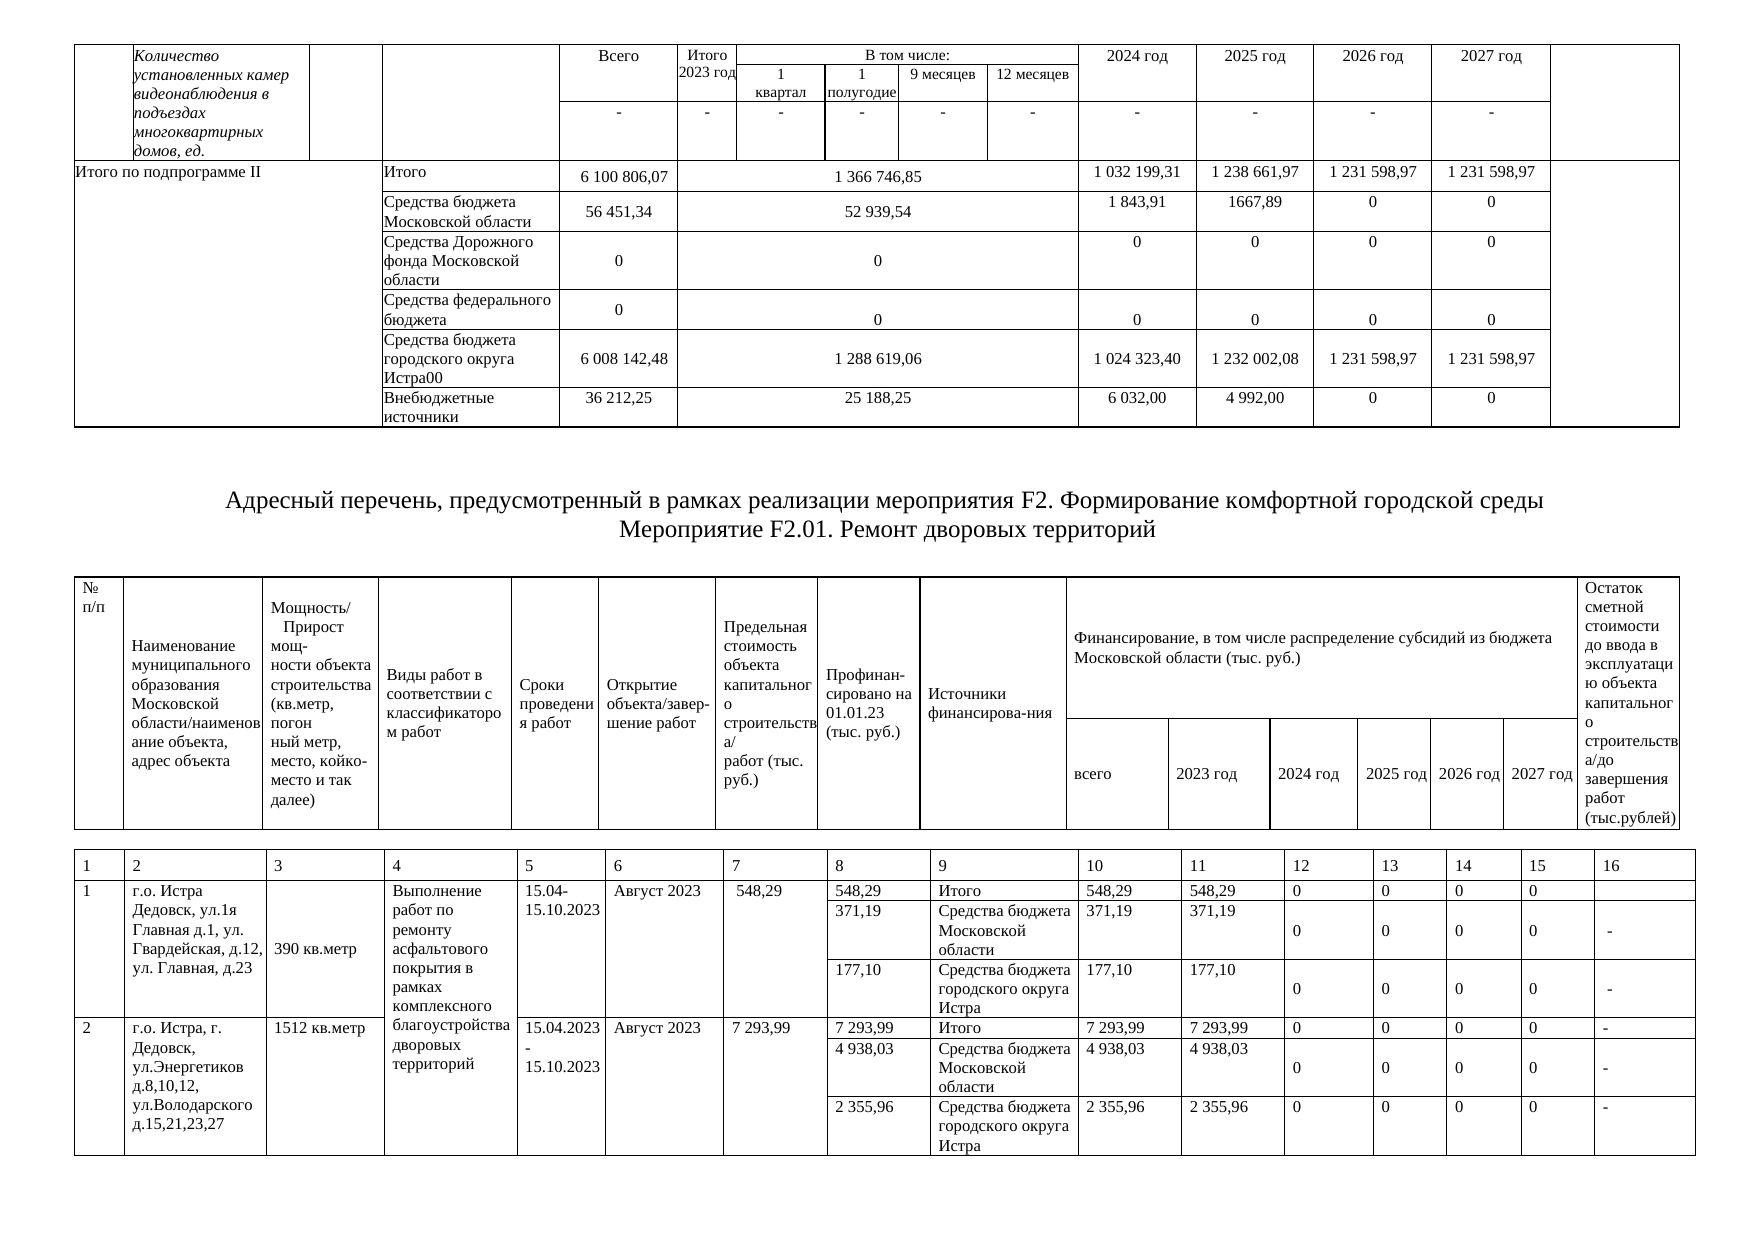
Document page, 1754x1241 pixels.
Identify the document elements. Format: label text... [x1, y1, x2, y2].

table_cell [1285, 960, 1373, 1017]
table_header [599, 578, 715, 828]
text Мероприятие F2.01. Ремонт дворовых территорий [74, 514, 1695, 542]
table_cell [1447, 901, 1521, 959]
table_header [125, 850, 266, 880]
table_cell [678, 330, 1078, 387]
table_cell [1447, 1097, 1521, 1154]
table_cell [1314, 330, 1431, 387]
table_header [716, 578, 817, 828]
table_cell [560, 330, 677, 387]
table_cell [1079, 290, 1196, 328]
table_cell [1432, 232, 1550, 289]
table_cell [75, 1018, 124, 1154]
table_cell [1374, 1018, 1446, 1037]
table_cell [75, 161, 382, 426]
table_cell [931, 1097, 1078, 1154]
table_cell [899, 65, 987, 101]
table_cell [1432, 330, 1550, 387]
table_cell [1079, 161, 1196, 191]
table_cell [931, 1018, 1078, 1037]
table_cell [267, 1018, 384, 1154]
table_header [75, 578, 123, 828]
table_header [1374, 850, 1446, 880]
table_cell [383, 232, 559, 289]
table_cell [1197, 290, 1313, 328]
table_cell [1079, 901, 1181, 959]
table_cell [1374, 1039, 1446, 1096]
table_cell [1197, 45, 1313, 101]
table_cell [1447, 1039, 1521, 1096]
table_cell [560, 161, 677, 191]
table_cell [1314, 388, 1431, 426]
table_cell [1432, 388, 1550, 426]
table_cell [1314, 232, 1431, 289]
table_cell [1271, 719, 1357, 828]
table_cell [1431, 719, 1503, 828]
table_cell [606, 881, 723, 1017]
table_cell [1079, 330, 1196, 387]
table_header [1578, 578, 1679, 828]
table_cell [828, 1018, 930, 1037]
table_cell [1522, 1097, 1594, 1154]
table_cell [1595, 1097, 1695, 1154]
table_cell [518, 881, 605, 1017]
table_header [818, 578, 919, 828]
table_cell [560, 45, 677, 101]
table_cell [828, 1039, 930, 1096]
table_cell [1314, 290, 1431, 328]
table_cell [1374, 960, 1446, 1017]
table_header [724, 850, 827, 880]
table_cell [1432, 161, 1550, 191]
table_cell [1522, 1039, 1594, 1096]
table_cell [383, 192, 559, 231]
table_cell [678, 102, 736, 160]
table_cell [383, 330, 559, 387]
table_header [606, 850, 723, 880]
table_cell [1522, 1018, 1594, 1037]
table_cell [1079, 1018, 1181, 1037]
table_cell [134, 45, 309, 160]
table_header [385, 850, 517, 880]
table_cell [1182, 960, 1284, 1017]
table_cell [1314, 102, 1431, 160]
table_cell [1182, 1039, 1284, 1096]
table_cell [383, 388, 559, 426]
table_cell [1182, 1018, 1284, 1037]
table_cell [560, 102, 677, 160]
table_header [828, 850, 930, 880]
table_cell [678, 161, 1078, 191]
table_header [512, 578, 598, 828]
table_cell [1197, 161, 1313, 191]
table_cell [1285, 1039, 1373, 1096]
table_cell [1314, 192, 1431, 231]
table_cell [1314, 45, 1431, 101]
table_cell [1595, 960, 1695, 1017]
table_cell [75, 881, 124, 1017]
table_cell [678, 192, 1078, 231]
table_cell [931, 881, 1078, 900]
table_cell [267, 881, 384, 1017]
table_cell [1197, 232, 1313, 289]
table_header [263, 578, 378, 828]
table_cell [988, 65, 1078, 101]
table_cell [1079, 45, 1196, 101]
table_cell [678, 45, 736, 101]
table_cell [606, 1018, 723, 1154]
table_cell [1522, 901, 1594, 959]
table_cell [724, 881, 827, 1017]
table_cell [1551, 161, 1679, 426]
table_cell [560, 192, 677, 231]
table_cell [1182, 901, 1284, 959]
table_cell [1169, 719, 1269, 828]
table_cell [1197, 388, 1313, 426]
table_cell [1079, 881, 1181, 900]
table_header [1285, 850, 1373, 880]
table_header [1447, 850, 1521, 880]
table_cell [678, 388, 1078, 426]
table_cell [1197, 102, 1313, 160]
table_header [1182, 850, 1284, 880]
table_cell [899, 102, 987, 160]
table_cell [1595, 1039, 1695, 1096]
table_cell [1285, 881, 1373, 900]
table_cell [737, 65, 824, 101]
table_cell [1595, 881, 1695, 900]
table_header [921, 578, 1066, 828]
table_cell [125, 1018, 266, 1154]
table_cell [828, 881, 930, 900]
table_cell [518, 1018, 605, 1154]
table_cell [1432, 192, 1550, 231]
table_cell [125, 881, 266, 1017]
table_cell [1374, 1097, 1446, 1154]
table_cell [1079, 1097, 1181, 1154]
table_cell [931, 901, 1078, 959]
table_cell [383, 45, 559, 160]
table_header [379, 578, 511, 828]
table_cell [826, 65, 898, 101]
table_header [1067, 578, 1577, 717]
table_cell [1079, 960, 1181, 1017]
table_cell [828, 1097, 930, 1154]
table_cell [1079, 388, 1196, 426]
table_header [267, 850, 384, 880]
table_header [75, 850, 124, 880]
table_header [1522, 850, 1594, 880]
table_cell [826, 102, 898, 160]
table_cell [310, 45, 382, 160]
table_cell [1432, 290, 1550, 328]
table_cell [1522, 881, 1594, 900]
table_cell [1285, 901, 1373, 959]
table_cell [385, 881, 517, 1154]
text Адресный перечень, предусмотренный в рамках реализации мероприятия F2. Формирование комфортной городской среды [74, 485, 1695, 514]
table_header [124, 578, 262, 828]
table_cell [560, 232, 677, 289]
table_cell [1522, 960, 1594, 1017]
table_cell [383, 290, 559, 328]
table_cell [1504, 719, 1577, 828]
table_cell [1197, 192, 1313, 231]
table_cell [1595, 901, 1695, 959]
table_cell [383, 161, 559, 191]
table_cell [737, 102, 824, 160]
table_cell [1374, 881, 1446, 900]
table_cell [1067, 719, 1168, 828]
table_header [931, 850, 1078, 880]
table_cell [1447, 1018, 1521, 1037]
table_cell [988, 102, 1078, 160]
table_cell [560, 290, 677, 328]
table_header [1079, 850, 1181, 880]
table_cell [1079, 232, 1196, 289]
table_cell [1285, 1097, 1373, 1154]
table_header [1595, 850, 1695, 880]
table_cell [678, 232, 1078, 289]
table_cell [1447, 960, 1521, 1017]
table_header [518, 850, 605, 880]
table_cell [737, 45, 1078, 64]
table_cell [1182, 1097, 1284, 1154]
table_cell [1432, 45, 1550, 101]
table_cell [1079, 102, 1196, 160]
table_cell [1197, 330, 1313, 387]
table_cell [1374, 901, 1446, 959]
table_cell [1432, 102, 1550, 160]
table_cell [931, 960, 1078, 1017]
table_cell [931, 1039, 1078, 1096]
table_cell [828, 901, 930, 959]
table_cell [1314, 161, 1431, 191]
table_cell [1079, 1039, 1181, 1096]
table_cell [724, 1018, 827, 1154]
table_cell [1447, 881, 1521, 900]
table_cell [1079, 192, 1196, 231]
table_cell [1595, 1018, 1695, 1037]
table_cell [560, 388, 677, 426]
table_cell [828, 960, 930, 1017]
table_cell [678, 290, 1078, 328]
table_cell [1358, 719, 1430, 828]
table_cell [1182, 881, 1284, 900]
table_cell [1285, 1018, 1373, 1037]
